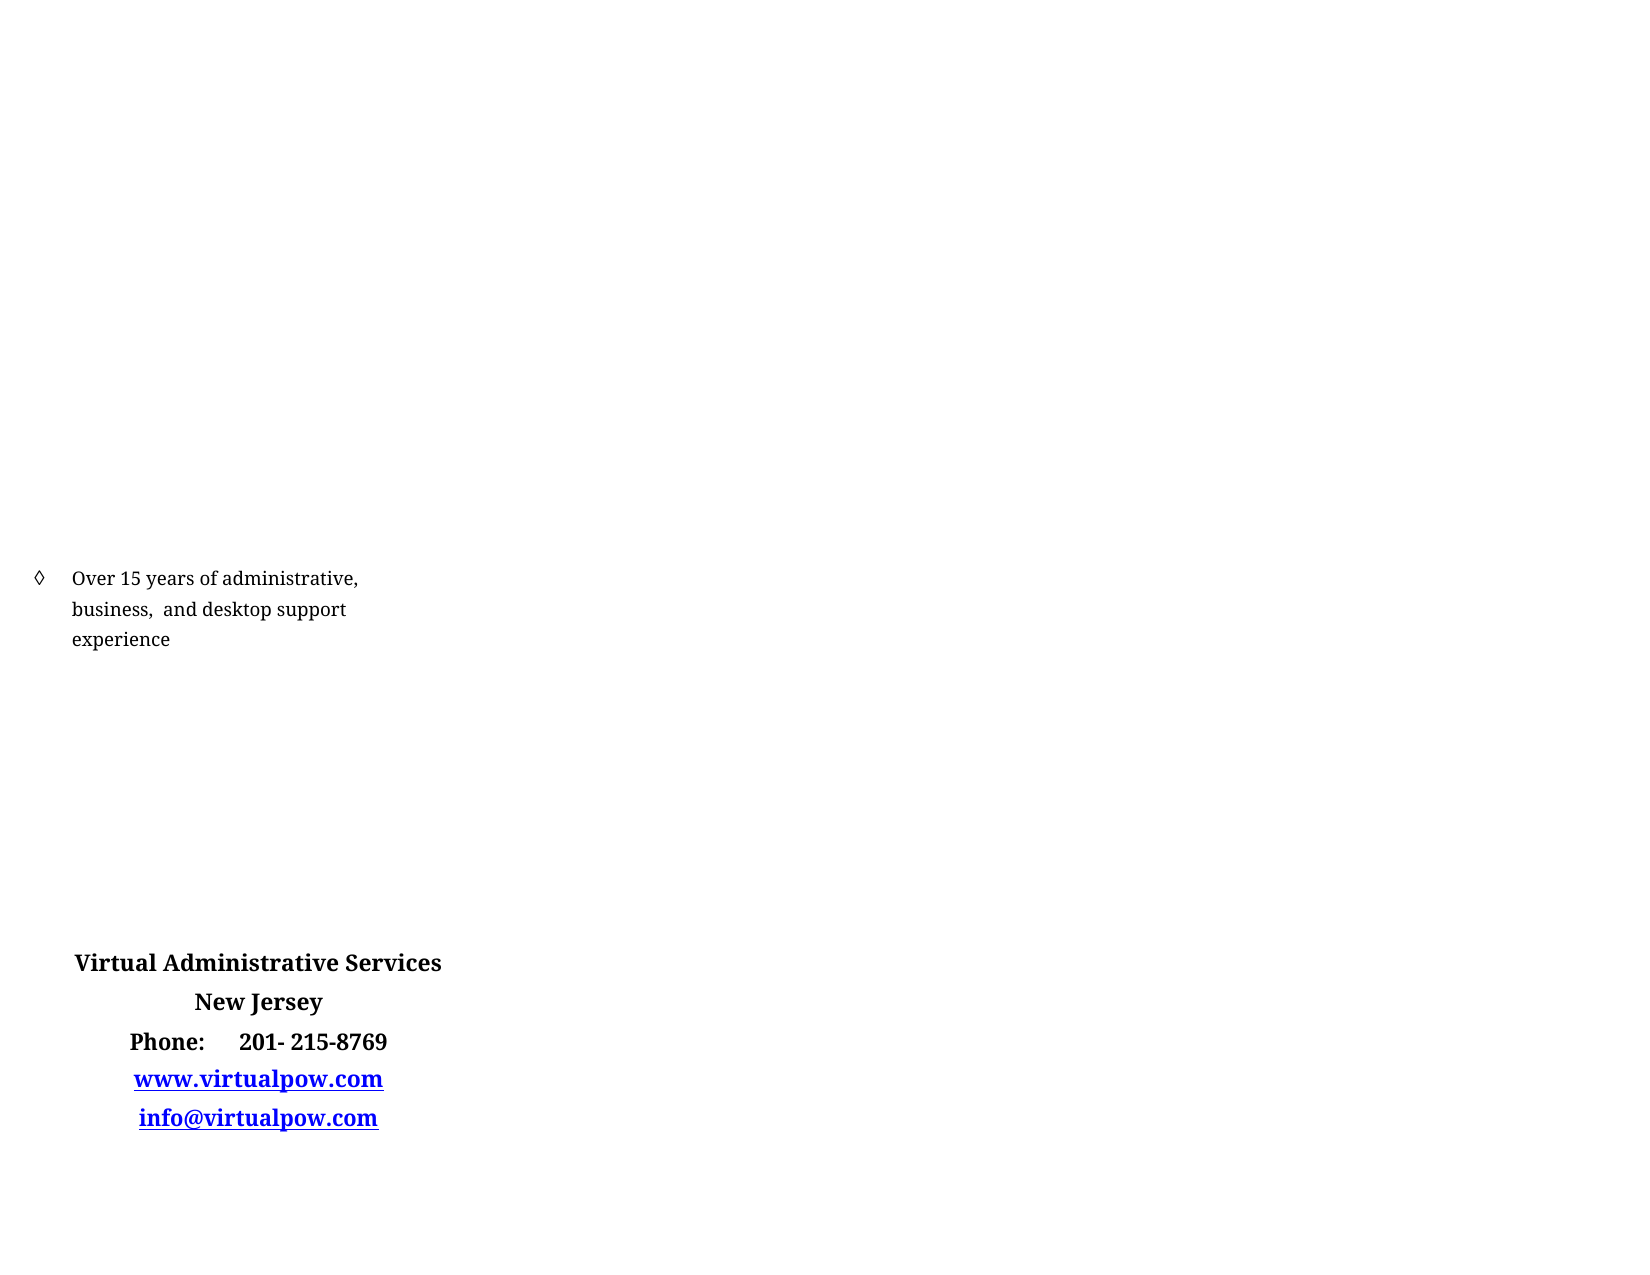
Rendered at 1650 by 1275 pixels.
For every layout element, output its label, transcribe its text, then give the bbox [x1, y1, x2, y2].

text New Jersey [17, 986, 500, 1017]
list Over 15 years of administrative, business, and desktop support experience [34, 565, 435, 652]
text Virtual Administrative Services [17, 947, 500, 978]
text www.virtualpow.com info@virtualpow.com [83, 1063, 434, 1134]
text Phone: 201- 215-8769 [17, 1025, 500, 1057]
